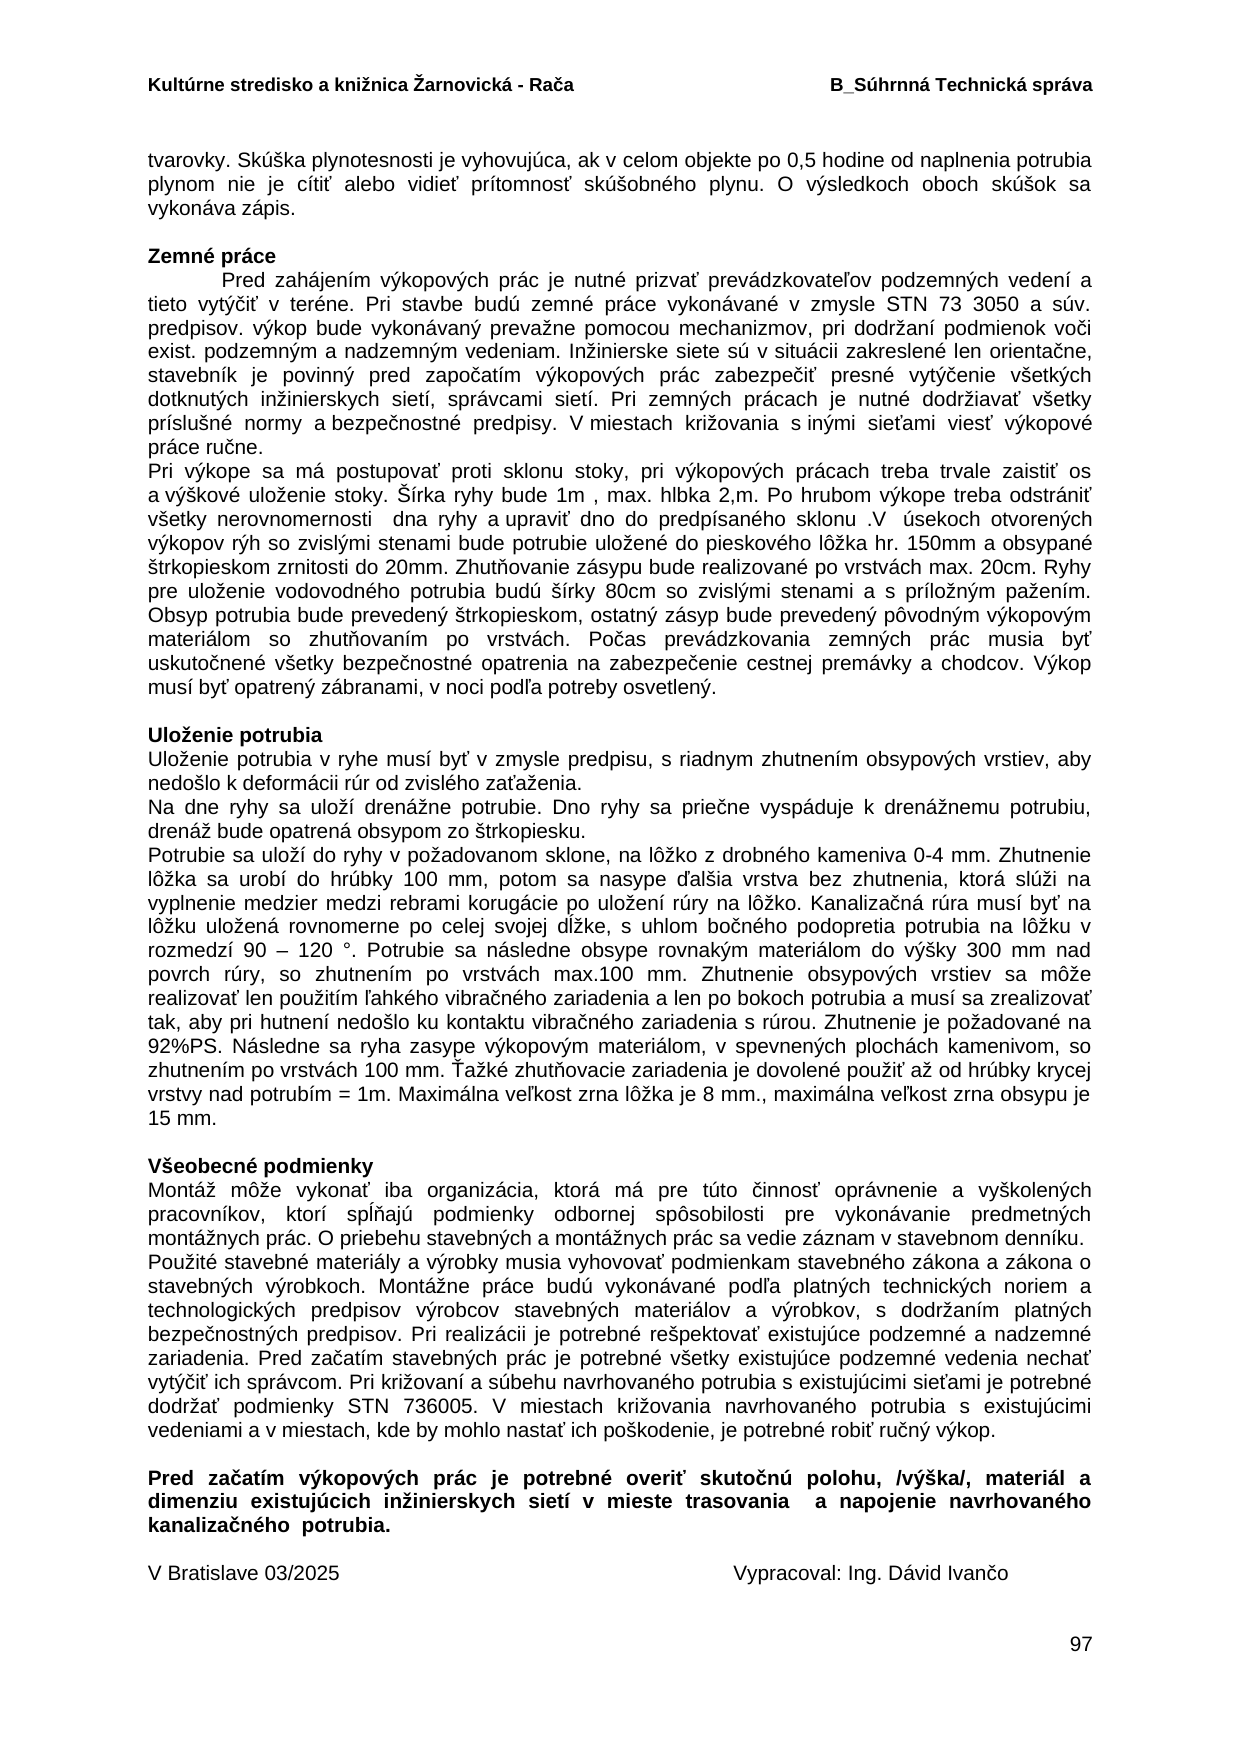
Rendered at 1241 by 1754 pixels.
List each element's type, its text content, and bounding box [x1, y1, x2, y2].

text Zemné práce [148, 243, 1093, 267]
text Pri výkope sa má postupovať proti sklonu stoky, pri výkopových prácach treba trvale zaistiť os a výškové uloženie stoky. Šírka ryhy bude 1m , max. hlbka 2,m. Po hrubom výkope treba odstrániť všetky nerovnomernosti dna ryhy a upraviť dno do predpísaného sklonu .V úsekoch otvorených výkopov rýh so zvislými stenami bude potrubie uložené do pieskového lôžka hr. 150mm a obsypané štrkopieskom zrnitosti do 20mm. Zhutňovanie zásypu bude realizované po vrstvách max. 20cm. Ryhy pre uloženie vodovodného potrubia budú šírky 80cm so zvislými stenami a s príložným pažením. Obsyp potrubia bude prevedený štrkopieskom, ostatný zásyp bude prevedený pôvodným výkopovým materiálom so zhutňovaním po vrstvách. Počas prevádzkovania zemných prác musia byť uskutočnené všetky bezpečnostné opatrenia na zabezpečenie cestnej premávky a chodcov. Výkop musí byť opatrený zábranami, v noci podľa potreby osvetlený. [148, 459, 1093, 699]
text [148, 148, 1093, 219]
text Uloženie potrubia v ryhe musí byť v zmysle predpisu, s riadnym zhutnením obsypových vrstiev, aby nedošlo k deformácii rúr od zvislého zaťaženia. [148, 747, 1093, 794]
text Pred zahájením výkopových prác je nutné prizvať prevádzkovateľov podzemných vedení a tieto vytýčiť v teréne. Pri stavbe budú zemné práce vykonávané v zmysle STN 73 3050 a súv. predpisov. výkop bude vykonávaný prevažne pomocou mechanizmov, pri dodržaní podmienok voči exist. podzemným a nadzemným vedeniam. Inžinierske siete sú v situácii zakreslené len orientačne, stavebník je povinný pred započatím výkopových prác zabezpečiť presné vytýčenie všetkých dotknutých inžinierskych sietí, správcami sietí. Pri zemných prácach je nutné dodržiavať všetky príslušné normy a bezpečnostné predpisy. V miestach križovania s inými sieťami viesť výkopové práce ručne. [148, 267, 1093, 459]
text Pred začatím výkopových prác je potrebné overiť skutočnú polohu, /výška/, materiál a dimenziu existujúcich inžinierskych sietí v mieste trasovania a napojenie navrhovaného kanalizačného potrubia. [148, 1465, 1093, 1537]
text V Bratislave 03/2025 Vypracoval: Ing. Dávid Ivančo [148, 1561, 1093, 1585]
text Montáž môže vykonať iba organizácia, ktorá má pre túto činnosť oprávnenie a vyškolených pracovníkov, ktorí spĺňajú podmienky odbornej spôsobilosti pre vykonávanie predmetných montážnych prác. O priebehu stavebných a montážnych prác sa vedie záznam v stavebnom denníku. [148, 1178, 1093, 1250]
text Všeobecné podmienky [148, 1154, 1093, 1178]
text Potrubie sa uloží do ryhy v požadovanom sklone, na lôžko z drobného kameniva 0-4 mm. Zhutnenie lôžka sa urobí do hrúbky 100 mm, potom sa nasype ďalšia vrstva bez zhutnenia, ktorá slúži na vyplnenie medzier medzi rebrami korugácie po uložení rúry na lôžko. Kanalizačná rúra musí byť na lôžku uložená rovnomerne po celej svojej dĺžke, s uhlom bočného podopretia potrubia na lôžku v rozmedzí 90 – 120 °. Potrubie sa následne obsype rovnakým materiálom do výšky 300 mm nad povrch rúry, so zhutnením po vrstvách max.100 mm. Zhutnenie obsypových vrstiev sa môže realizovať len použitím ľahkého vibračného zariadenia a len po bokoch potrubia a musí sa zrealizovať tak, aby pri hutnení nedošlo ku kontaktu vibračného zariadenia s rúrou. Zhutnenie je požadované na 92%PS. Následne sa ryha zasype výkopovým materiálom, v spevnených plochách kamenivom, so zhutnením po vrstvách 100 mm. Ťažké zhutňovacie zariadenia je dovolené použiť až od hrúbky krycej vrstvy nad potrubím = 1m. Maximálna veľkost zrna lôžka je 8 mm., maximálna veľkost zrna obsypu je 15 mm. [148, 842, 1093, 1130]
text Uloženie potrubia [148, 723, 1093, 747]
text Na dne ryhy sa uloží drenážne potrubie. Dno ryhy sa priečne vyspáduje k drenážnemu potrubiu, drenáž bude opatrená obsypom zo štrkopiesku. [148, 794, 1093, 842]
text Použité stavebné materiály a výrobky musia vyhovovať podmienkam stavebného zákona a zákona o stavebných výrobkoch. Montážne práce budú vykonávané podľa platných technických noriem a technologických predpisov výrobcov stavebných materiálov a výrobkov, s dodržaním platných bezpečnostných predpisov. Pri realizácii je potrebné rešpektovať existujúce podzemné a nadzemné zariadenia. Pred začatím stavebných prác je potrebné všetky existujúce podzemné vedenia nechať vytýčiť ich správcom. Pri križovaní a súbehu navrhovaného potrubia s existujúcimi sieťami je potrebné dodržať podmienky STN 736005. V miestach križovania navrhovaného potrubia s existujúcimi vedeniami a v miestach, kde by mohlo nastať ich poškodenie, je potrebné robiť ručný výkop. [148, 1250, 1093, 1441]
